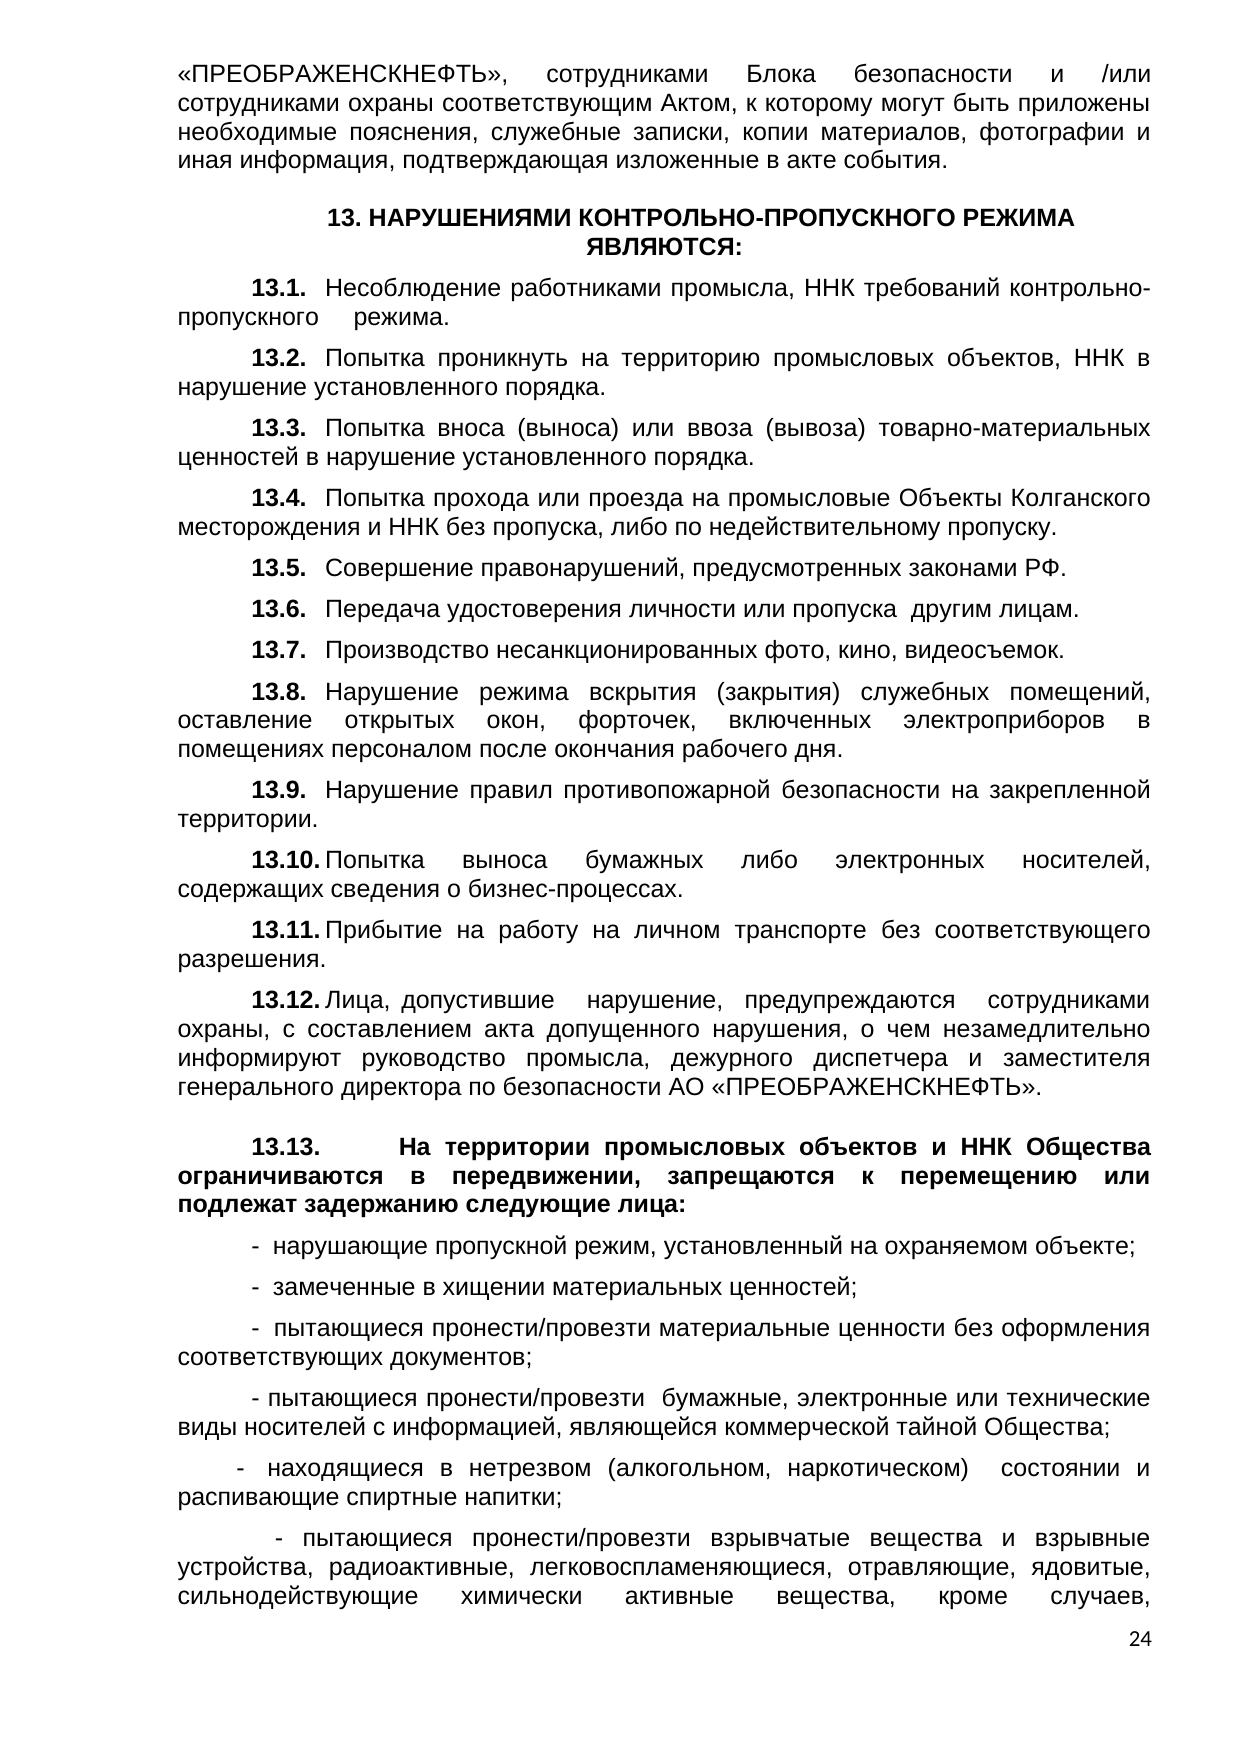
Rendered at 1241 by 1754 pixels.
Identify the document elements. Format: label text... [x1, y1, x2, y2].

text 13.7. Производство несанкционированных фото, кино, видеосъемок. [177, 635, 1152, 664]
text - замеченные в хищении материальных ценностей; [177, 1272, 1152, 1301]
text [177, 59, 1152, 174]
text - пытающиеся пронести/провезти материальные ценности без оформления соответствующих документов; [177, 1313, 1152, 1371]
text 13.4. Попытка прохода или проезда на промысловые Объекты Колганского месторождения и ННК без пропуска, либо по недействительному пропуску. [177, 483, 1152, 540]
text 13.3. Попытка вноса (выноса) или ввоза (вывоза) товарно-материальных ценностей в нарушение установленного порядка. [177, 413, 1152, 470]
text 13.6. Передача удостоверения личности или пропуска другим лицам. [177, 594, 1152, 623]
text - пытающиеся пронести/провезти бумажные, электронные или технические виды носителей с информацией, являющейся коммерческой тайной Общества; [177, 1383, 1152, 1441]
text 13.1. Несоблюдение работниками промысла, ННК требований контрольно-пропускного режима. [177, 273, 1152, 330]
text 13.11. Прибытие на работу на личном транспорте без соответствующего разрешения. [177, 915, 1152, 973]
text 13.9. Нарушение правил противопожарной безопасности на закрепленной территории. [177, 775, 1152, 833]
text 13.2. Попытка проникнуть на территорию промысловых объектов, ННК в нарушение установленного порядка. [177, 343, 1152, 400]
text - нарушающие пропускной режим, установленный на охраняемом объекте; [177, 1231, 1152, 1259]
text 13.10. Попытка выноса бумажных либо электронных носителей, содержащих сведения о бизнес-процессах. [177, 845, 1152, 903]
text - находящиеся в нетрезвом (алкогольном, наркотическом) состоянии и распивающие спиртные напитки; [177, 1453, 1152, 1511]
text 13. НАРУШЕНИЯМИ КОНТРОЛЬНО-ПРОПУСКНОГО РЕЖИМА ЯВЛЯЮТСЯ: [177, 203, 1152, 260]
text 13.8. Нарушение режима вскрытия (закрытия) служебных помещений, оставление открытых окон, форточек, включенных электроприборов в помещениях персоналом после окончания рабочего дня. [177, 677, 1152, 763]
text 13.13. На территории промысловых объектов и ННК Общества ограничиваются в передвижении, запрещаются к перемещению или подлежат задержанию следующие лица: [177, 1132, 1152, 1218]
text 13.5. Совершение правонарушений, предусмотренных законами РФ. [177, 553, 1152, 582]
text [177, 1523, 1152, 1609]
text 13.12. Лица, допустившие нарушение, предупреждаются сотрудниками охраны, с составлением акта допущенного нарушения, о чем незамедлительно информируют руководство промысла, дежурного диспетчера и заместителя генерального директора по безопасности АО «ПРЕОБРАЖЕНСКНЕФТЬ». [177, 985, 1152, 1100]
